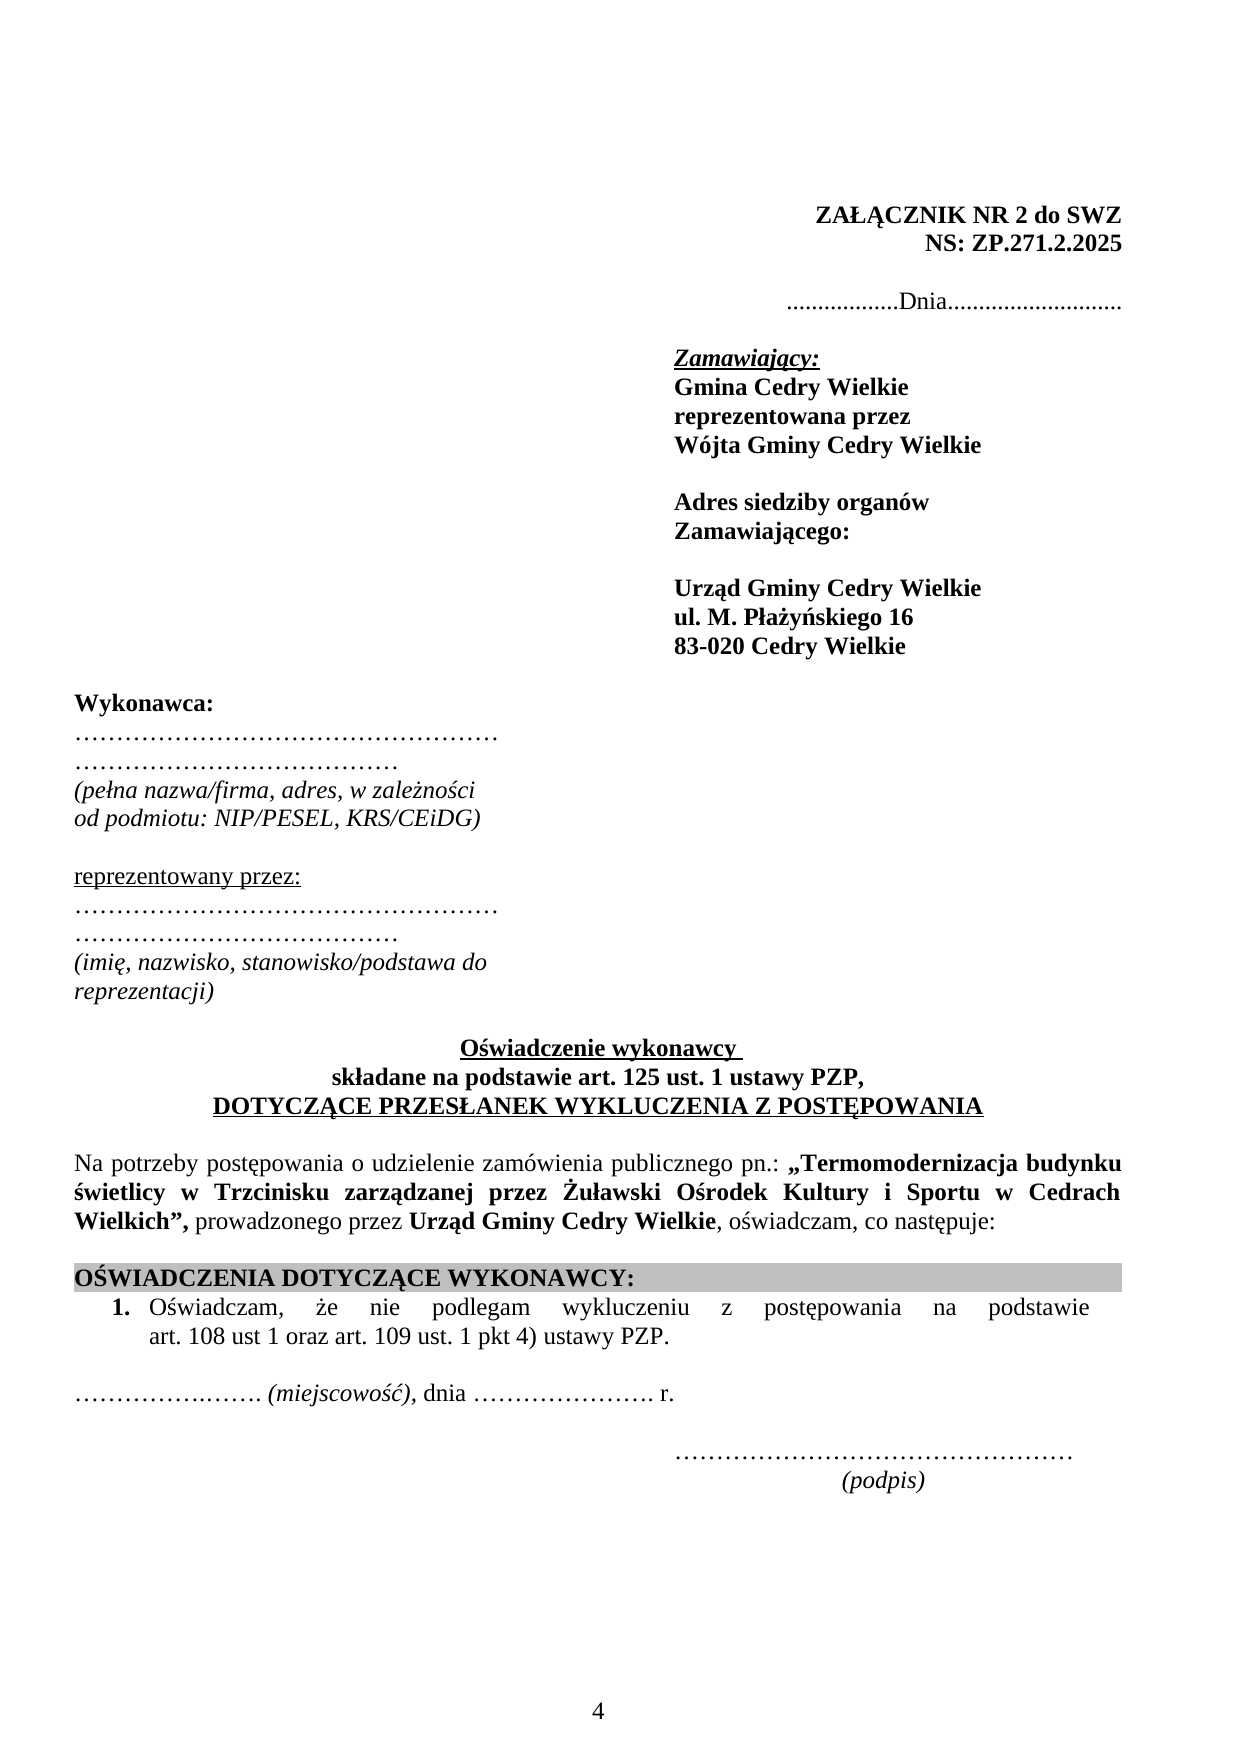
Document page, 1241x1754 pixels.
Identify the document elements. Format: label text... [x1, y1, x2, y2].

text ul. M. Płażyńskiego 16 [516, 602, 1122, 631]
text NS: ZP.271.2.2025 [74, 228, 1122, 257]
text Urząd Gminy Cedry Wielkie [516, 573, 1122, 602]
text (imię, nazwisko, stanowisko/podstawa do reprezentacji) [74, 947, 502, 1005]
text (pełna nazwa/firma, adres, w zależności od podmiotu: NIP/PESEL, KRS/CEiDG) [74, 775, 502, 832]
list Oświadczam, że nie podlegam wykluczeniu z postępowania na podstawie art. 108 ust 1 oraz art. 109 ust. 1 pkt 4) ustawy PZP. [111, 1292, 1122, 1350]
text reprezentowana przez [590, 401, 1122, 430]
text ……………………………………………………………………………… [74, 717, 502, 775]
text ……………………………………………………………………………… [74, 890, 502, 947]
text 83-020 Cedry Wielkie [590, 631, 1122, 660]
text ZAŁĄCZNIK NR 2 do SWZ [74, 200, 1122, 228]
text Wykonawca: [74, 688, 1122, 717]
text Adres siedziby organów Zamawiającego: [516, 487, 1122, 545]
text Gmina Cedry Wielkie [590, 372, 1122, 401]
text Zamawiający: [590, 343, 1122, 372]
text Na potrzeby postępowania o udzielenie zamówienia publicznego pn.: „Termomodernizacja budynku świetlicy w Trzcinisku zarządzanej przez Żuławski Ośrodek Kultury i Sportu w Cedrach Wielkich”, prowadzonego przez Urząd Gminy Cedry Wielkie, oświadczam, co następuje: [74, 1148, 1122, 1235]
text reprezentowany przez: [74, 861, 1122, 890]
text (podpis) [783, 1465, 1122, 1493]
text Oświadczenie wykonawcy [74, 1033, 1122, 1062]
text składane na podstawie art. 125 ust. 1 ustawy PZP, [74, 1062, 1122, 1091]
text ..................Dnia............................ [74, 286, 1122, 315]
text …………….……. (miejscowość), dnia …………………. r. ………………………………………… [74, 1378, 1122, 1465]
text OŚWIADCZENIA DOTYCZĄCE WYKONAWCY: [74, 1263, 1122, 1292]
text Wójta Gminy Cedry Wielkie [590, 430, 1122, 458]
text DOTYCZĄCE PRZESŁANEK WYKLUCZENIA Z POSTĘPOWANIA [74, 1091, 1122, 1120]
